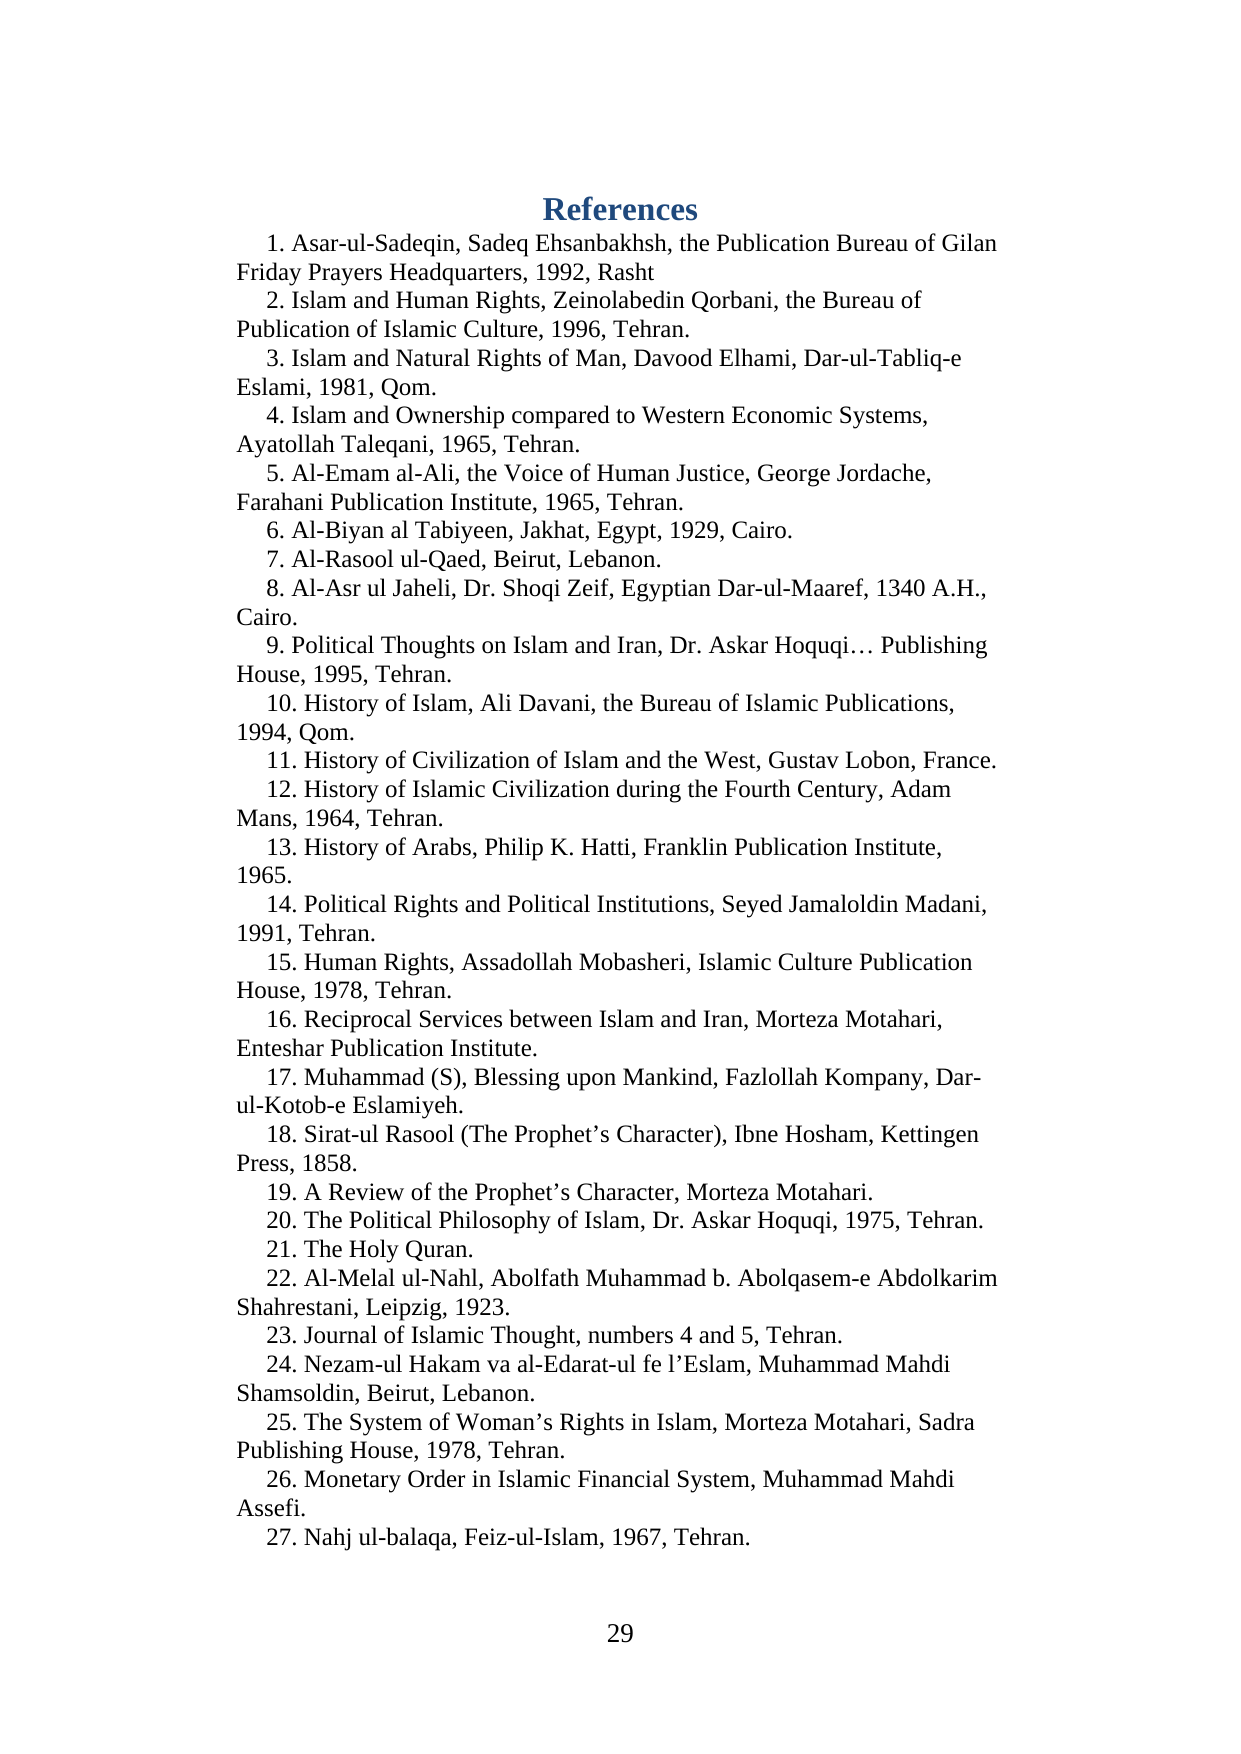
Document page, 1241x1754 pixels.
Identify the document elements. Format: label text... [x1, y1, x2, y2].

text 18. Sirat-ul Rasool (The Prophet’s Character), Ibne Hosham, Kettingen Press, 1858. [236, 1119, 1004, 1177]
text 25. The System of Woman’s Rights in Islam, Morteza Motahari, Sadra Publishing House, 1978, Tehran. [236, 1407, 1004, 1464]
text 8. Al-Asr ul Jaheli, Dr. Shoqi Zeif, Egyptian Dar-ul-Maaref, 1340 A.H., Cairo. [236, 573, 1004, 631]
text 19. A Review of the Prophet’s Character, Morteza Motahari. [236, 1177, 1004, 1206]
text 26. Monetary Order in Islamic Financial System, Muhammad Mahdi Assefi. [236, 1464, 1004, 1522]
text 7. Al-Rasool ul-Qaed, Beirut, Lebanon. [236, 544, 1004, 573]
subtitle References [236, 190, 1004, 228]
text 23. Journal of Islamic Thought, numbers 4 and 5, Tehran. [236, 1321, 1004, 1349]
text 1. Asar-ul-Sadeqin, Sadeq Ehsanbakhsh, the Publication Bureau of Gilan Friday Prayers Headquarters, 1992, Rasht [236, 228, 1004, 286]
text 3. Islam and Natural Rights of Man, Davood Elhami, Dar-ul-Tabliq-e Eslami, 1981, Qom. [236, 343, 1004, 401]
text 22. Al-Melal ul-Nahl, Abolfath Muhammad b. Abolqasem-e Abdolkarim Shahrestani, Leipzig, 1923. [236, 1263, 1004, 1321]
text 21. The Holy Quran. [236, 1234, 1004, 1263]
text 24. Nezam-ul Hakam va al-Edarat-ul fe l’Eslam, Muhammad Mahdi Shamsoldin, Beirut, Lebanon. [236, 1349, 1004, 1407]
text 16. Reciprocal Services between Islam and Iran, Morteza Motahari, Enteshar Publication Institute. [236, 1004, 1004, 1062]
text 20. The Political Philosophy of Islam, Dr. Askar Hoquqi, 1975, Tehran. [236, 1206, 1004, 1234]
text 6. Al-Biyan al Tabiyeen, Jakhat, Egypt, 1929, Cairo. [236, 516, 1004, 544]
text 27. Nahj ul-balaqa, Feiz-ul-Islam, 1967, Tehran. [236, 1522, 1004, 1551]
text 9. Political Thoughts on Islam and Iran, Dr. Askar Hoquqi… Publishing House, 1995, Tehran. [236, 631, 1004, 688]
text 15. Human Rights, Assadollah Mobasheri, Islamic Culture Publication House, 1978, Tehran. [236, 947, 1004, 1004]
text 11. History of Civilization of Islam and the West, Gustav Lobon, France. [236, 746, 1004, 774]
text 5. Al-Emam al-Ali, the Voice of Human Justice, George Jordache, Farahani Publication Institute, 1965, Tehran. [236, 458, 1004, 516]
text 14. Political Rights and Political Institutions, Seyed Jamaloldin Madani, 1991, Tehran. [236, 889, 1004, 947]
text 13. History of Arabs, Philip K. Hatti, Franklin Publication Institute, 1965. [236, 832, 1004, 889]
text 12. History of Islamic Civilization during the Fourth Century, Adam Mans, 1964, Tehran. [236, 774, 1004, 832]
text 2. Islam and Human Rights, Zeinolabedin Qorbani, the Bureau of Publication of Islamic Culture, 1996, Tehran. [236, 286, 1004, 343]
text 4. Islam and Ownership compared to Western Economic Systems, Ayatollah Taleqani, 1965, Tehran. [236, 401, 1004, 458]
text 17. Muhammad (S), Blessing upon Mankind, Fazlollah Kompany, Dar-ul-Kotob-e Eslamiyeh. [236, 1062, 1004, 1119]
text 10. History of Islam, Ali Davani, the Bureau of Islamic Publications, 1994, Qom. [236, 688, 1004, 746]
